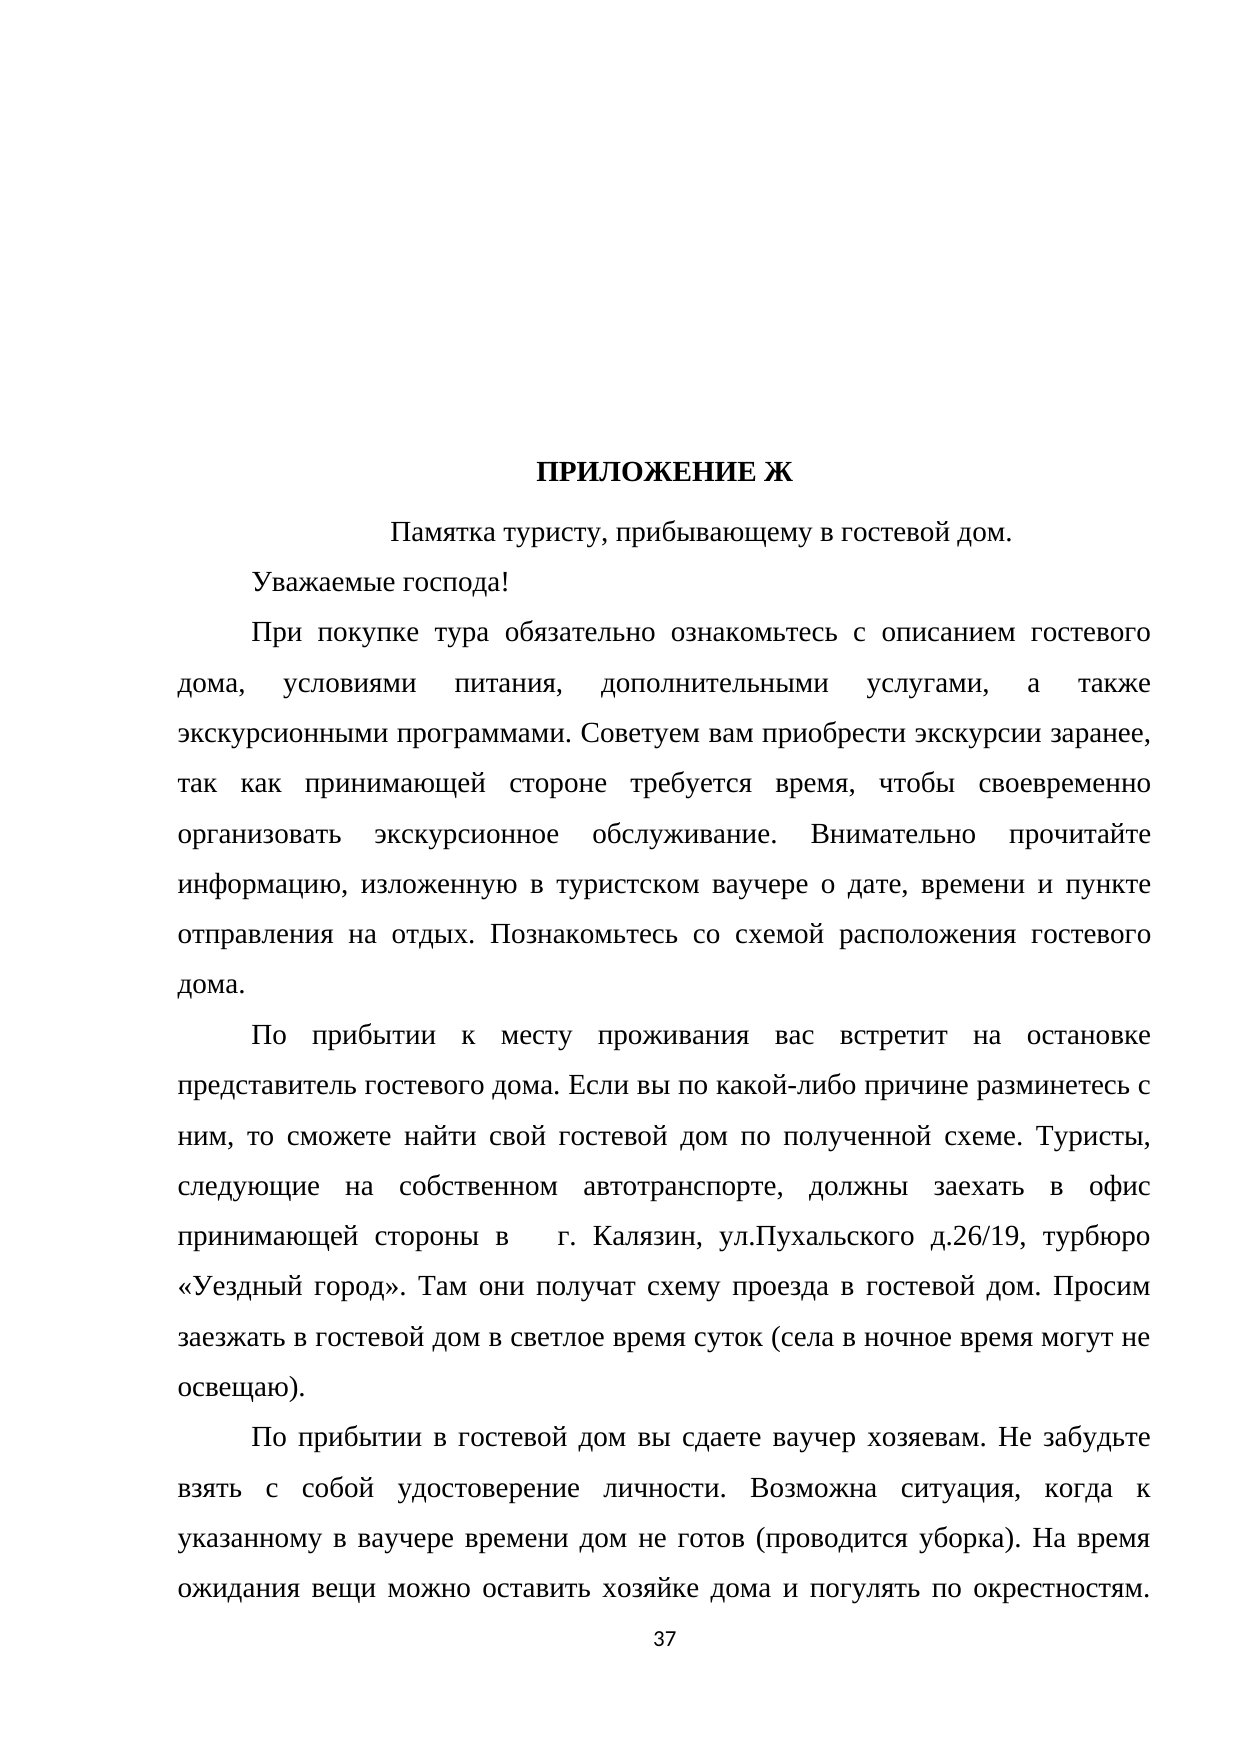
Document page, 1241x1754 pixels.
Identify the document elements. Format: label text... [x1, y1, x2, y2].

text Памятка туристу, прибывающему в гостевой дом. [177, 514, 1152, 547]
text При покупке тура обязательно ознакомьтесь с описанием гостевого дома, условиями питания, дополнительными услугами, а также экскурсионными программами. Советуем вам приобрести экскурсии заранее, так как принимающей стороне требуется время, чтобы своевременно организовать экскурсионное обслуживание. Внимательно прочитайте информацию, изложенную в туристском ваучере о дате, времени и пункте отправления на отдых. Познакомьтесь со схемой расположения гостевого дома. [177, 614, 1152, 1000]
text По прибытии к месту проживания вас встретит на остановке представитель гостевого дома. Если вы по какой-либо причине разминетесь с ним, то сможете найти свой гостевой дом по полученной схеме. Туристы, следующие на собственном автотранспорте, должны заехать в офис принимающей стороны в г. Калязин, ул.Пухальского д.26/19, турбюро «Уездный город». Там они получат схему проезда в гостевой дом. Просим заезжать в гостевой дом в светлое время суток (села в ночное время могут не освещаю). [177, 1017, 1152, 1403]
text ПРИЛОЖЕНИЕ Ж [177, 454, 1152, 488]
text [177, 1419, 1152, 1604]
text Уважаемые господа! [177, 564, 1152, 598]
